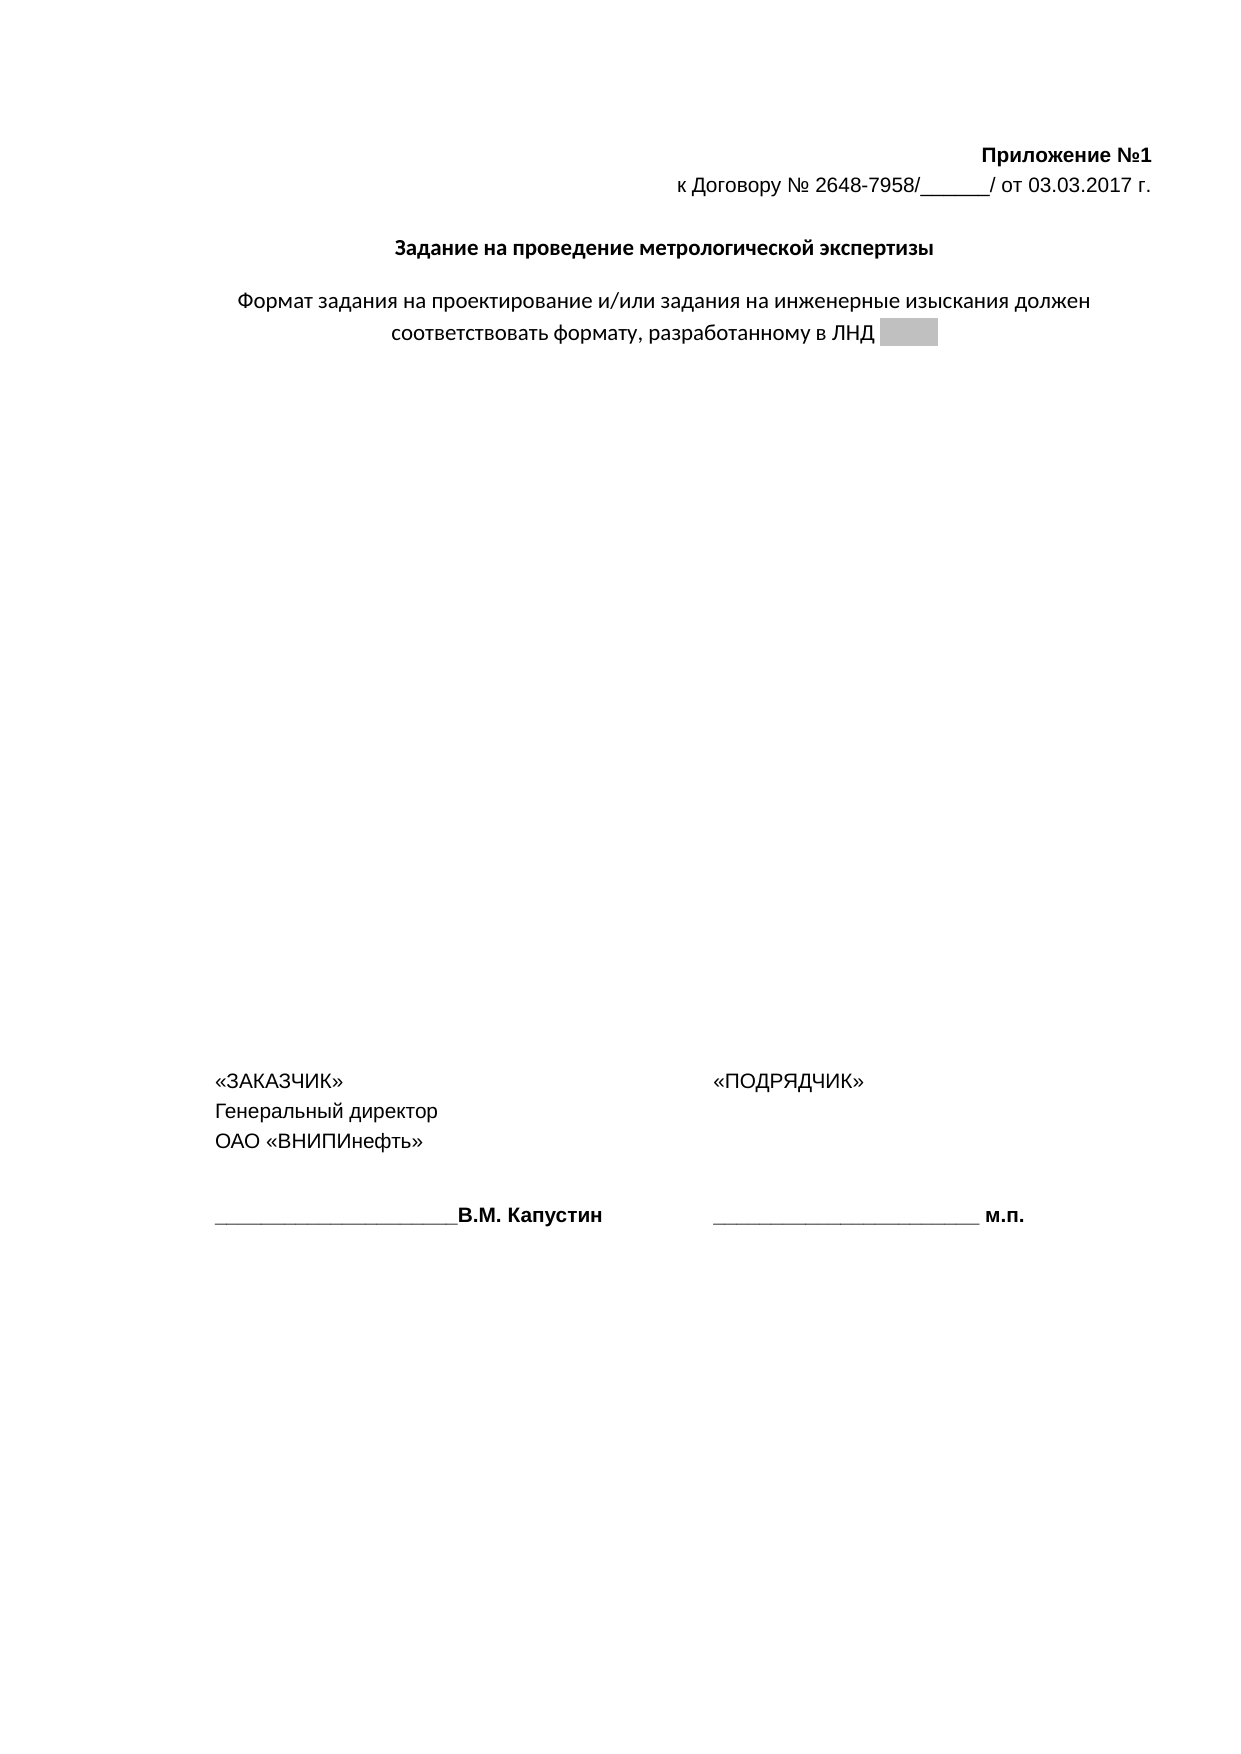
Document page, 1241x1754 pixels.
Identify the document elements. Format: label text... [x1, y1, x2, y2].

table_header «ЗАКАЗЧИК» Генеральный директор ОАО «ВНИПИнефть» [166, 371, 664, 1193]
table_cell _____________________В.М. Капустин [166, 1193, 664, 1243]
table_cell _______________________ м.п. [664, 1193, 1165, 1243]
text Формат задания на проектирование и/или задания на инженерные изыскания должен соответствовать формату, разработанному в ЛНД [177, 286, 1152, 346]
text Задание на проведение метрологической экспертизы [177, 233, 1152, 261]
text Приложение №1 [252, 143, 1152, 167]
table_header «ПОДРЯДЧИК» [664, 371, 1165, 1193]
text к Договору № 2648-7958/______/ от 03.03.2017 г. [215, 173, 1152, 197]
